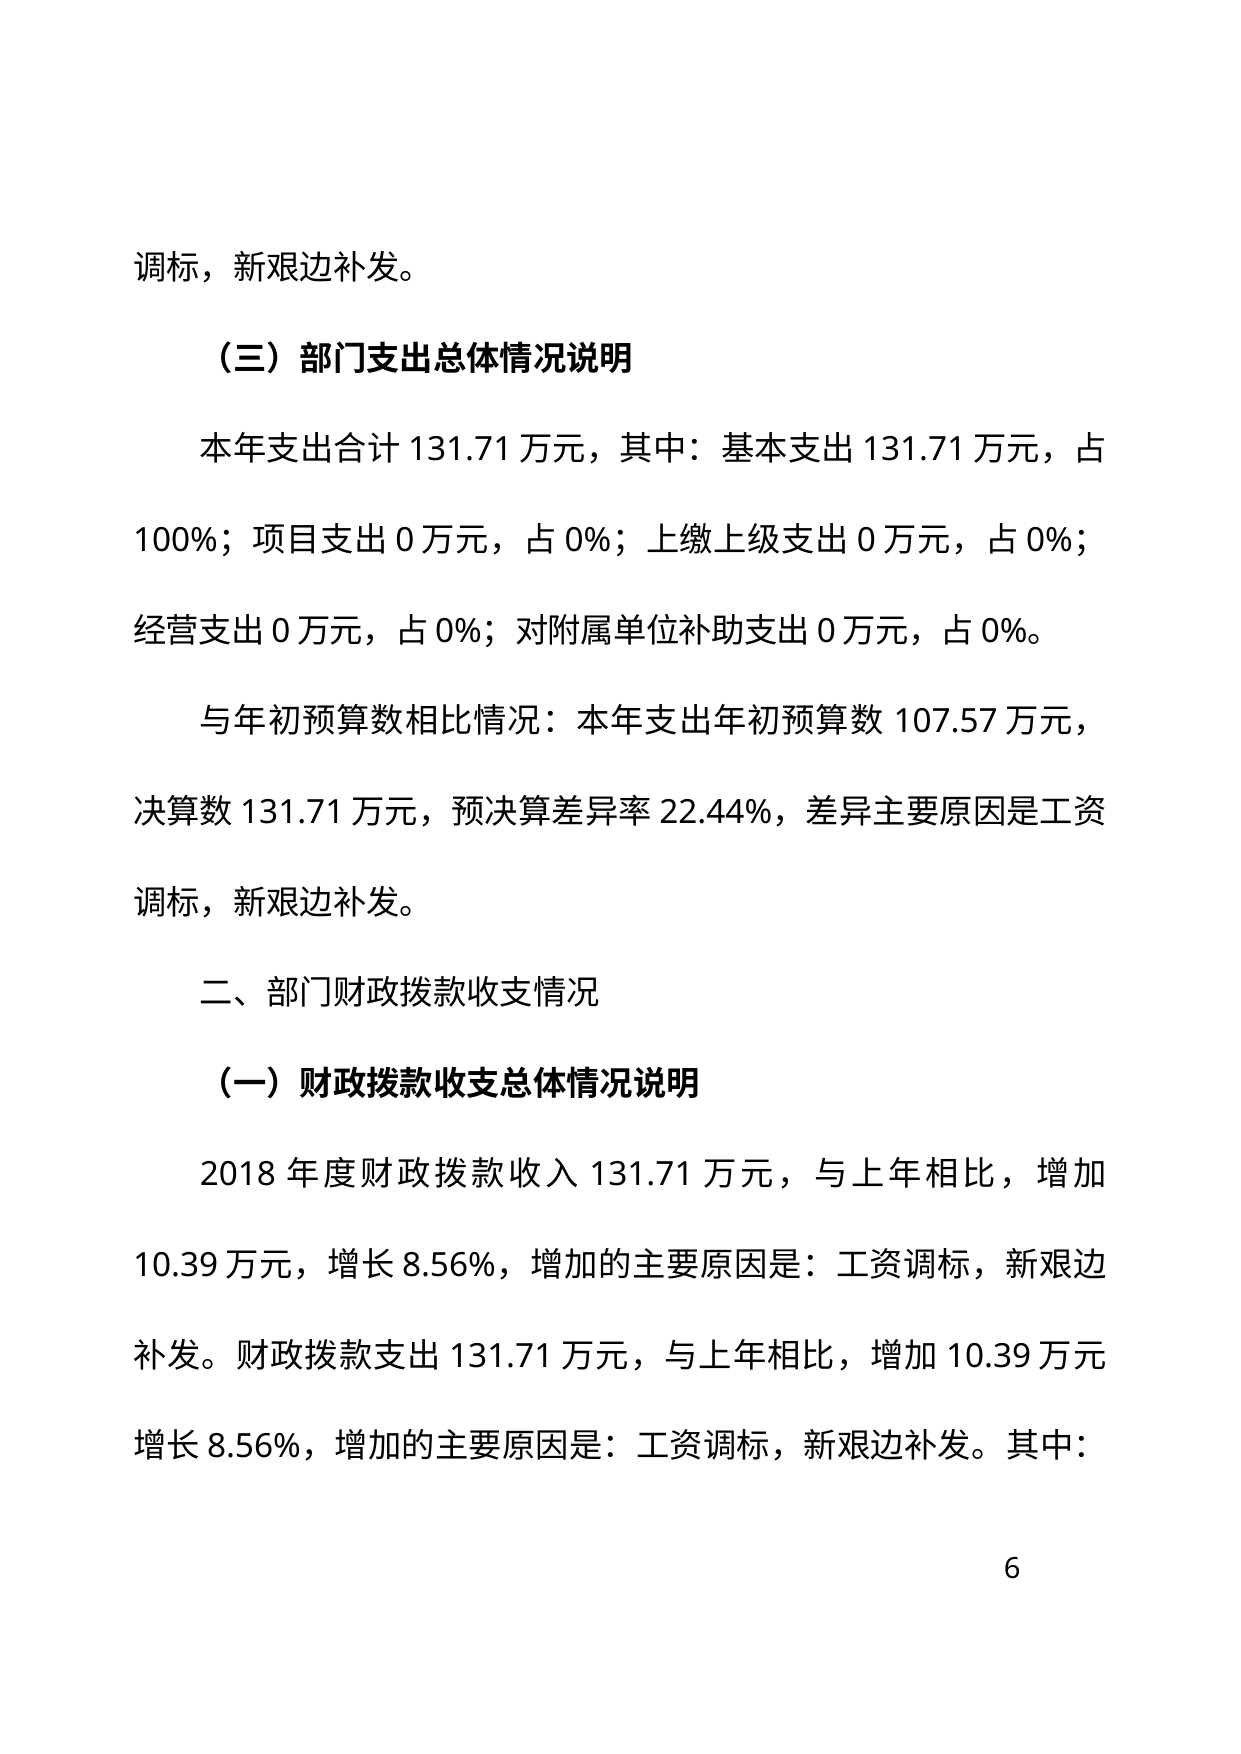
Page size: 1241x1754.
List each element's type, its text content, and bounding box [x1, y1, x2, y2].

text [133, 220, 1107, 311]
text （三）部门支出总体情况说明 [133, 311, 1107, 401]
text 二、部门财政拨款收支情况 [133, 945, 1107, 1036]
text 本年支出合计131.71万元，其中：基本支出131.71万元，占100%；项目支出0万元，占0%；上缴上级支出0万元，占0%；经营支出0万元，占0%；对附属单位补助支出0万元，占0%。 [133, 401, 1107, 673]
text （一）财政拨款收支总体情况说明 [133, 1036, 1107, 1126]
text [133, 1126, 1107, 1489]
text 与年初预算数相比情况：本年支出年初预算数107.57万元，决算数131.71万元，预决算差异率22.44%，差异主要原因是工资调标，新艰边补发。 [133, 673, 1107, 945]
